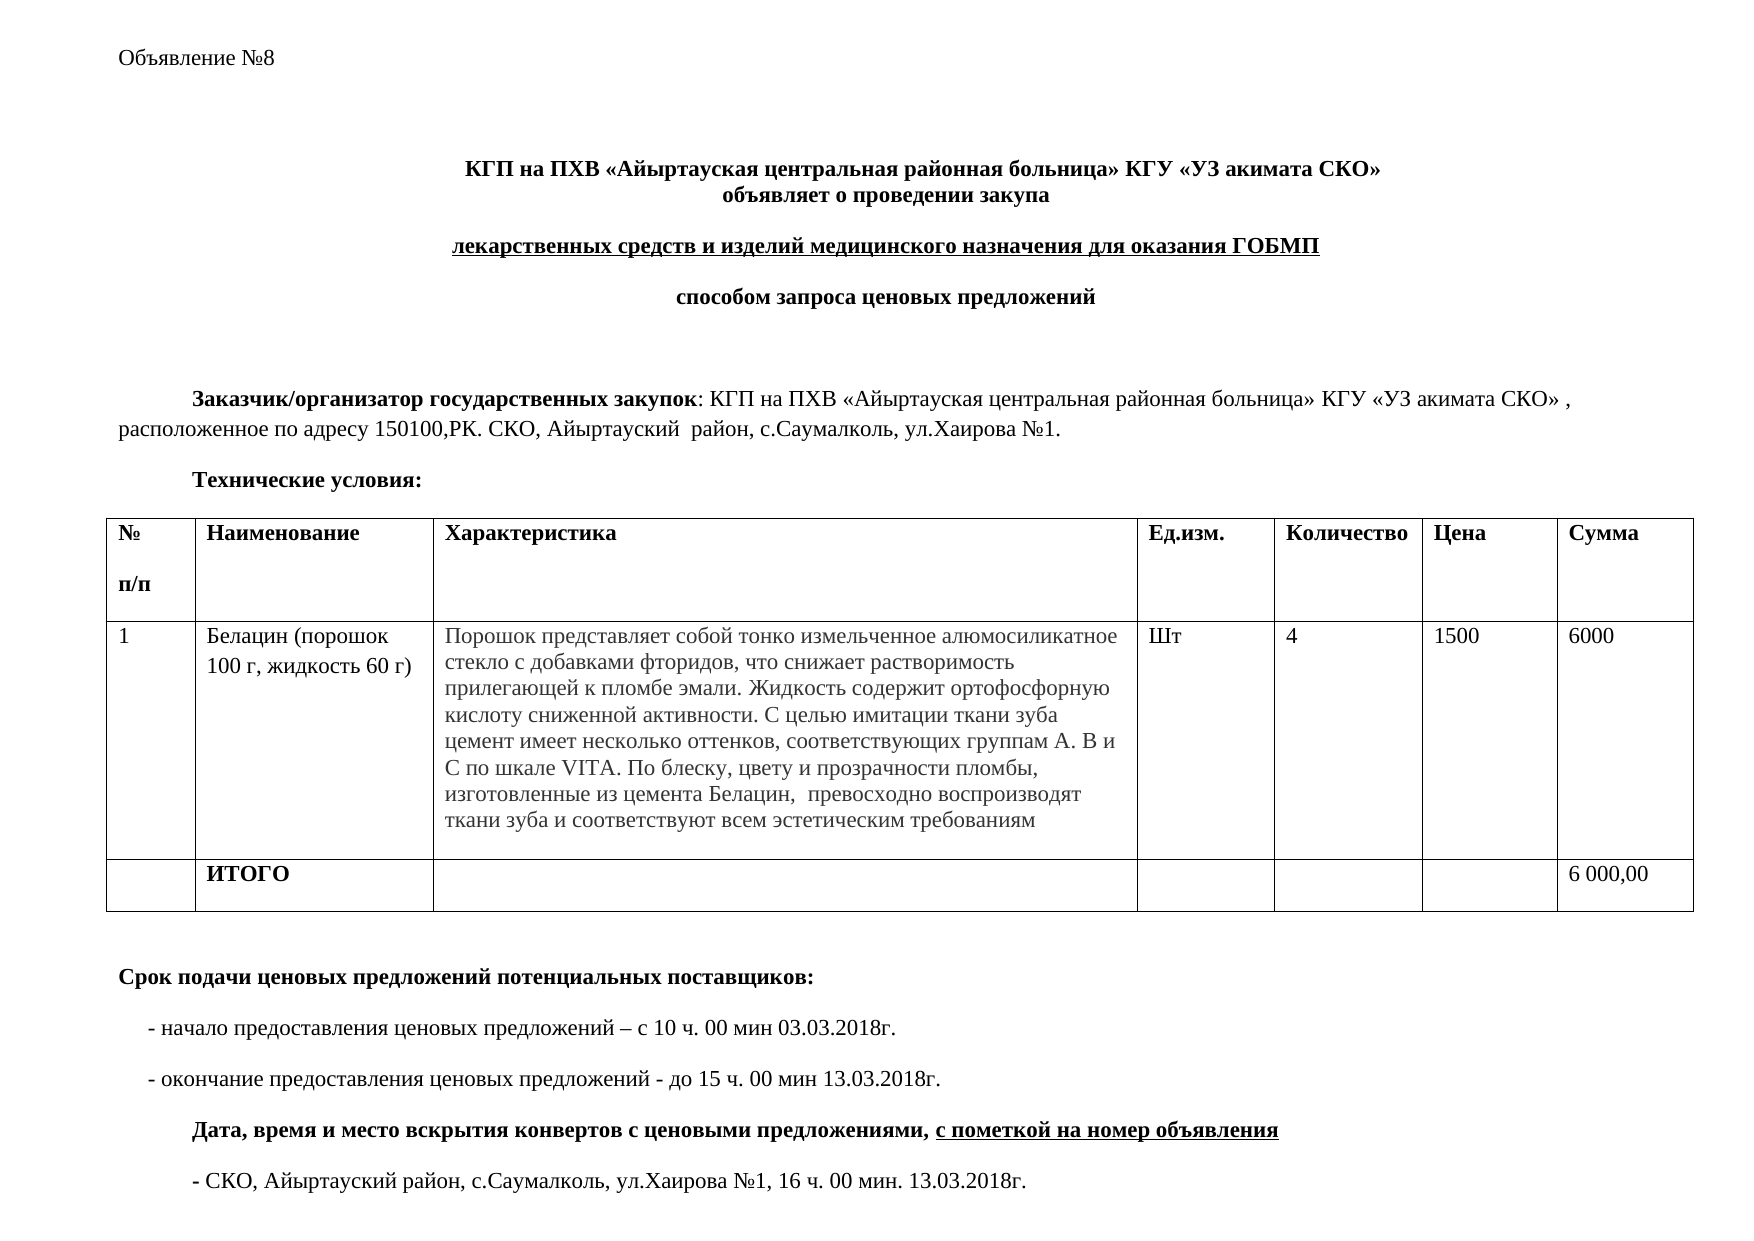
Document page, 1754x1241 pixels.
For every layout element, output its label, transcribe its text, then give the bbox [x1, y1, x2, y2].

text объявляет о проведении закупа [118, 181, 1654, 207]
table_header Цена [1423, 519, 1557, 621]
text Дата, время и место вскрытия конвертов с ценовыми предложениями, с пометкой на номер объявления [118, 1116, 1654, 1142]
table_cell Порошок представляет собой тонко измельченное алюмосиликатное стекло с добавками фторидов, что снижает растворимость прилегающей к пломбе эмали. Жидкость содержит ортофосфорную кислоту сниженной активности. С целью имитации ткани зуба цемент имеет несколько оттенков, соответствующих группам А. В и С по шкале VITA. По блеску, цвету и прозрачности пломбы, изготовленные из цемента Белацин, превосходно воспроизводят ткани зуба и соответствуют всем эстетическим требованиям [434, 622, 1137, 859]
text Срок подачи ценовых предложений потенциальных поставщиков: [118, 963, 1654, 989]
table_header Ед.изм. [1138, 519, 1274, 621]
table_cell 1 [107, 622, 195, 859]
text - начало предоставления ценовых предложений – с 10 ч. 00 мин 03.03.2018г. [118, 1014, 1654, 1040]
table_header Количество [1275, 519, 1422, 621]
text Технические условия: [118, 467, 1654, 493]
table_cell 6000 [1558, 622, 1693, 859]
table_cell 4 [1275, 622, 1422, 859]
text КГП на ПХВ «Айыртауская центральная районная больница» КГУ «УЗ акимата СКО» [118, 155, 1654, 181]
table_cell Шт [1138, 622, 1274, 859]
table_cell [434, 860, 1137, 911]
table_cell [1423, 860, 1557, 911]
table_header Сумма [1558, 519, 1693, 621]
table_cell Белацин (порошок 100 г, жидкость 60 г) [196, 622, 433, 859]
table_cell [1275, 860, 1422, 911]
text Объявление №8 [118, 44, 1654, 71]
text лекарственных средств и изделий медицинского назначения для оказания ГОБМП [118, 232, 1654, 258]
table_cell ИТОГО [196, 860, 433, 911]
text - окончание предоставления ценовых предложений - до 15 ч. 00 мин 13.03.2018г. [118, 1065, 1654, 1091]
table_header № п/п [107, 519, 195, 621]
table_cell [107, 860, 195, 911]
table_cell [1138, 860, 1274, 911]
text - СКО, Айыртауский район, с.Саумалколь, ул.Хаирова №1, 16 ч. 00 мин. 13.03.2018г. [118, 1167, 1654, 1193]
table_cell 6 000,00 [1558, 860, 1693, 911]
table_header Наименование [196, 519, 433, 621]
table_header Характеристика [434, 519, 1137, 621]
text Заказчик/организатор государственных закупок: КГП на ПХВ «Айыртауская центральная районная больница» КГУ «УЗ акимата СКО» , расположенное по адресу 150100,РК. СКО, Айыртауский район, с.Саумалколь, ул.Хаирова №1. [118, 385, 1654, 442]
table_cell 1500 [1423, 622, 1557, 859]
text способом запроса ценовых предложений [118, 283, 1654, 309]
